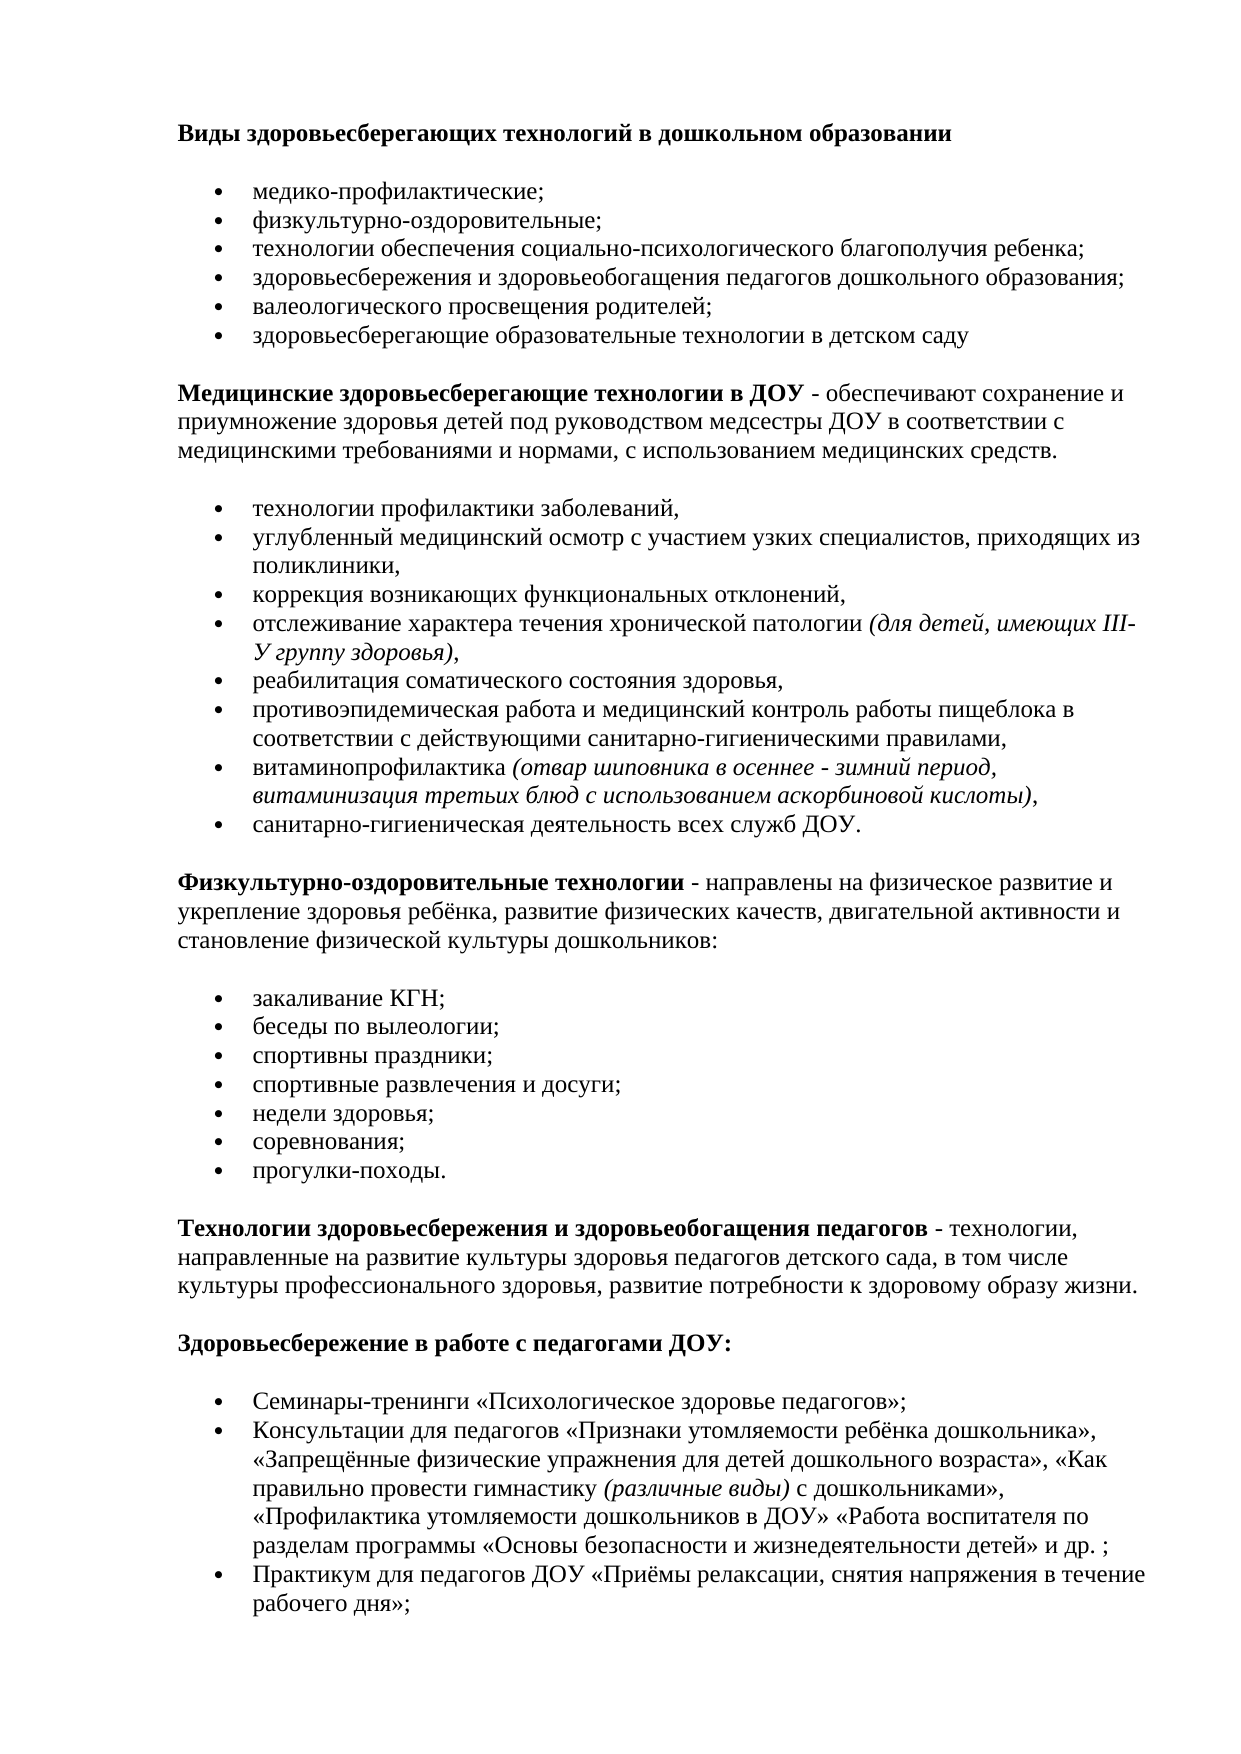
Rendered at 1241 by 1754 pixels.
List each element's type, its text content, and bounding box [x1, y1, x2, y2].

list санитарно-гигиеническая деятельность всех служб ДОУ. [215, 809, 1152, 838]
list витаминопрофилактика (отвар шиповника в осеннее - зимний период, витаминизация третьих блюд с использованием аскорбиновой кислоты), [215, 752, 1152, 809]
list отслеживание характера течения хронической патологии (для детей, имеющих III-У группу здоровья), [215, 608, 1152, 666]
text Технологии здоровьесбережения и здоровьеобогащения педагогов - технологии, направленные на развитие культуры здоровья педагогов детского сада, в том числе культуры профессионального здоровья, развитие потребности к здоровому образу жизни. [177, 1213, 1152, 1299]
list Консультации для педагогов «Признаки утомляемости ребёнка дошкольника», «Запрещённые физические упражнения для детей дошкольного возраста», «Как правильно провести гимнастику (различные виды) с дошкольниками», «Профилактика утомляемости дошкольников в ДОУ» «Работа воспитателя по разделам программы «Основы безопасности и жизнедеятельности детей» и др. ; [215, 1415, 1152, 1559]
text Виды здоровьесберегающих технологий в дошкольном образовании [177, 118, 1152, 147]
text Медицинские здоровьесберегающие технологии в ДОУ - обеспечивают сохранение и приумножение здоровья детей под руководством медсестры ДОУ в соответствии с медицинскими требованиями и нормами, с использованием медицинских средств. [177, 378, 1152, 464]
list валеологического просвещения родителей; [215, 291, 1152, 320]
list здоровьесбережения и здоровьеобогащения педагогов дошкольного образования; [215, 262, 1152, 291]
list физкультурно-оздоровительные; [215, 205, 1152, 233]
list коррекция возникающих функциональных отклонений, [215, 579, 1152, 608]
list технологии обеспечения социально-психологического благополучия ребенка; [215, 233, 1152, 262]
list спортивные развлечения и досуги; [215, 1069, 1152, 1098]
text Физкультурно-оздоровительные технологии - направлены на физическое развитие и укрепление здоровья ребёнка, развитие физических качеств, двигательной активности и становление физической культуры дошкольников: [177, 867, 1152, 953]
list Семинары-тренинги «Психологическое здоровье педагогов»; [215, 1386, 1152, 1415]
list реабилитация соматического состояния здоровья, [215, 666, 1152, 694]
list Практикум для педагогов ДОУ «Приёмы релаксации, снятия напряжения в течение рабочего дня»; [215, 1559, 1152, 1616]
list противоэпидемическая работа и медицинский контроль работы пищеблока в соответствии с действующими санитарно-гигиеническими правилами, [215, 694, 1152, 752]
list недели здоровья; [215, 1098, 1152, 1126]
list беседы по вылеологии; [215, 1011, 1152, 1040]
list технологии профилактики заболеваний, [215, 493, 1152, 522]
list медико-профилактические; [215, 176, 1152, 205]
list прогулки-походы. [215, 1155, 1152, 1184]
list закаливание КГН; [215, 983, 1152, 1011]
list спортивны праздники; [215, 1040, 1152, 1069]
list углубленный медицинский осмотр с участием узких специалистов, приходящих из поликлиники, [215, 522, 1152, 579]
list здоровьесберегающие образовательные технологии в детском саду [215, 320, 1152, 348]
text Здоровьесбережение в работе с педагогами ДОУ: [177, 1328, 1152, 1357]
list соревнования; [215, 1126, 1152, 1155]
